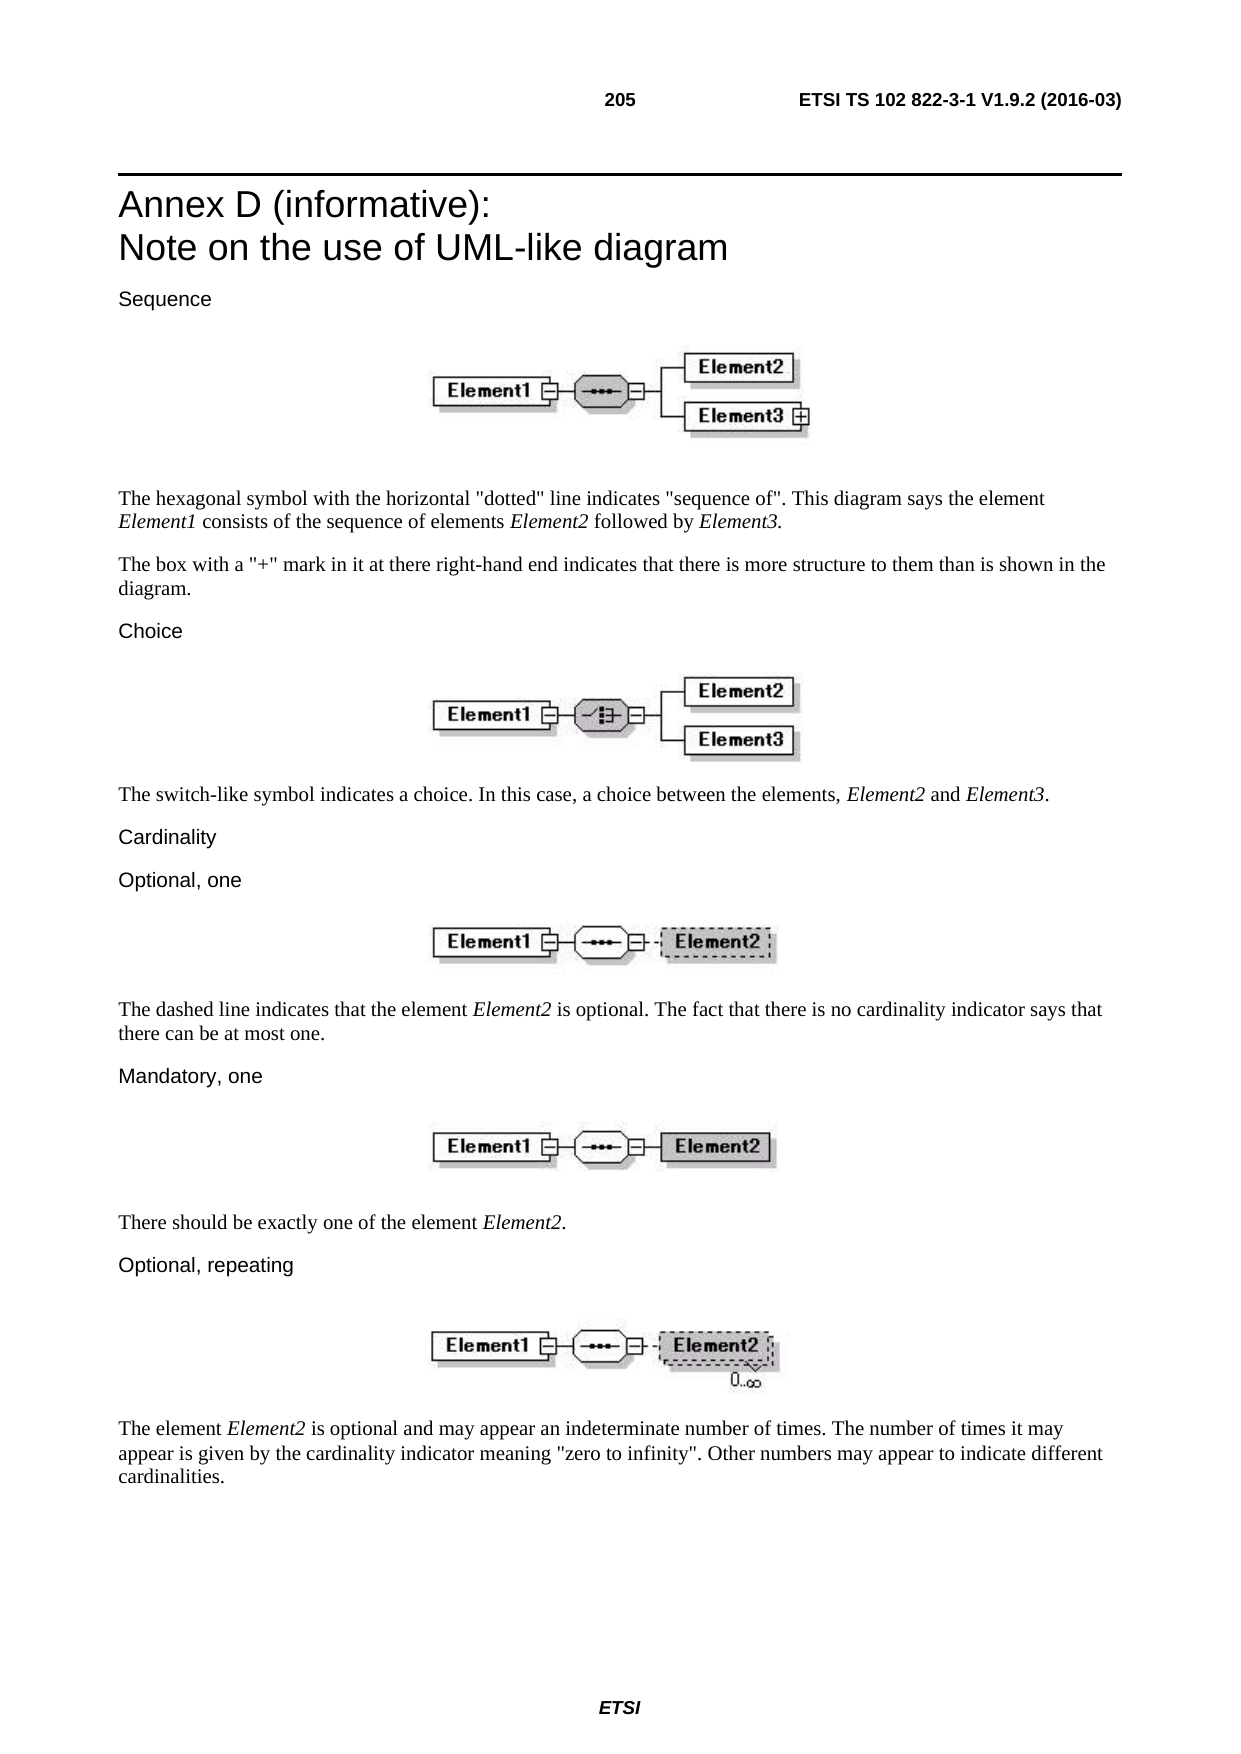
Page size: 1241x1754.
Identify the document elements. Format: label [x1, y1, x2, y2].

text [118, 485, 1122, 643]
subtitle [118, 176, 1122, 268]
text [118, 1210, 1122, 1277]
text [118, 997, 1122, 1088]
picture [427, 1106, 813, 1192]
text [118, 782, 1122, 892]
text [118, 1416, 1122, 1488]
picture [427, 910, 813, 979]
picture [427, 1295, 813, 1398]
picture [427, 661, 813, 764]
picture [427, 329, 813, 467]
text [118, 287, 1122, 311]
